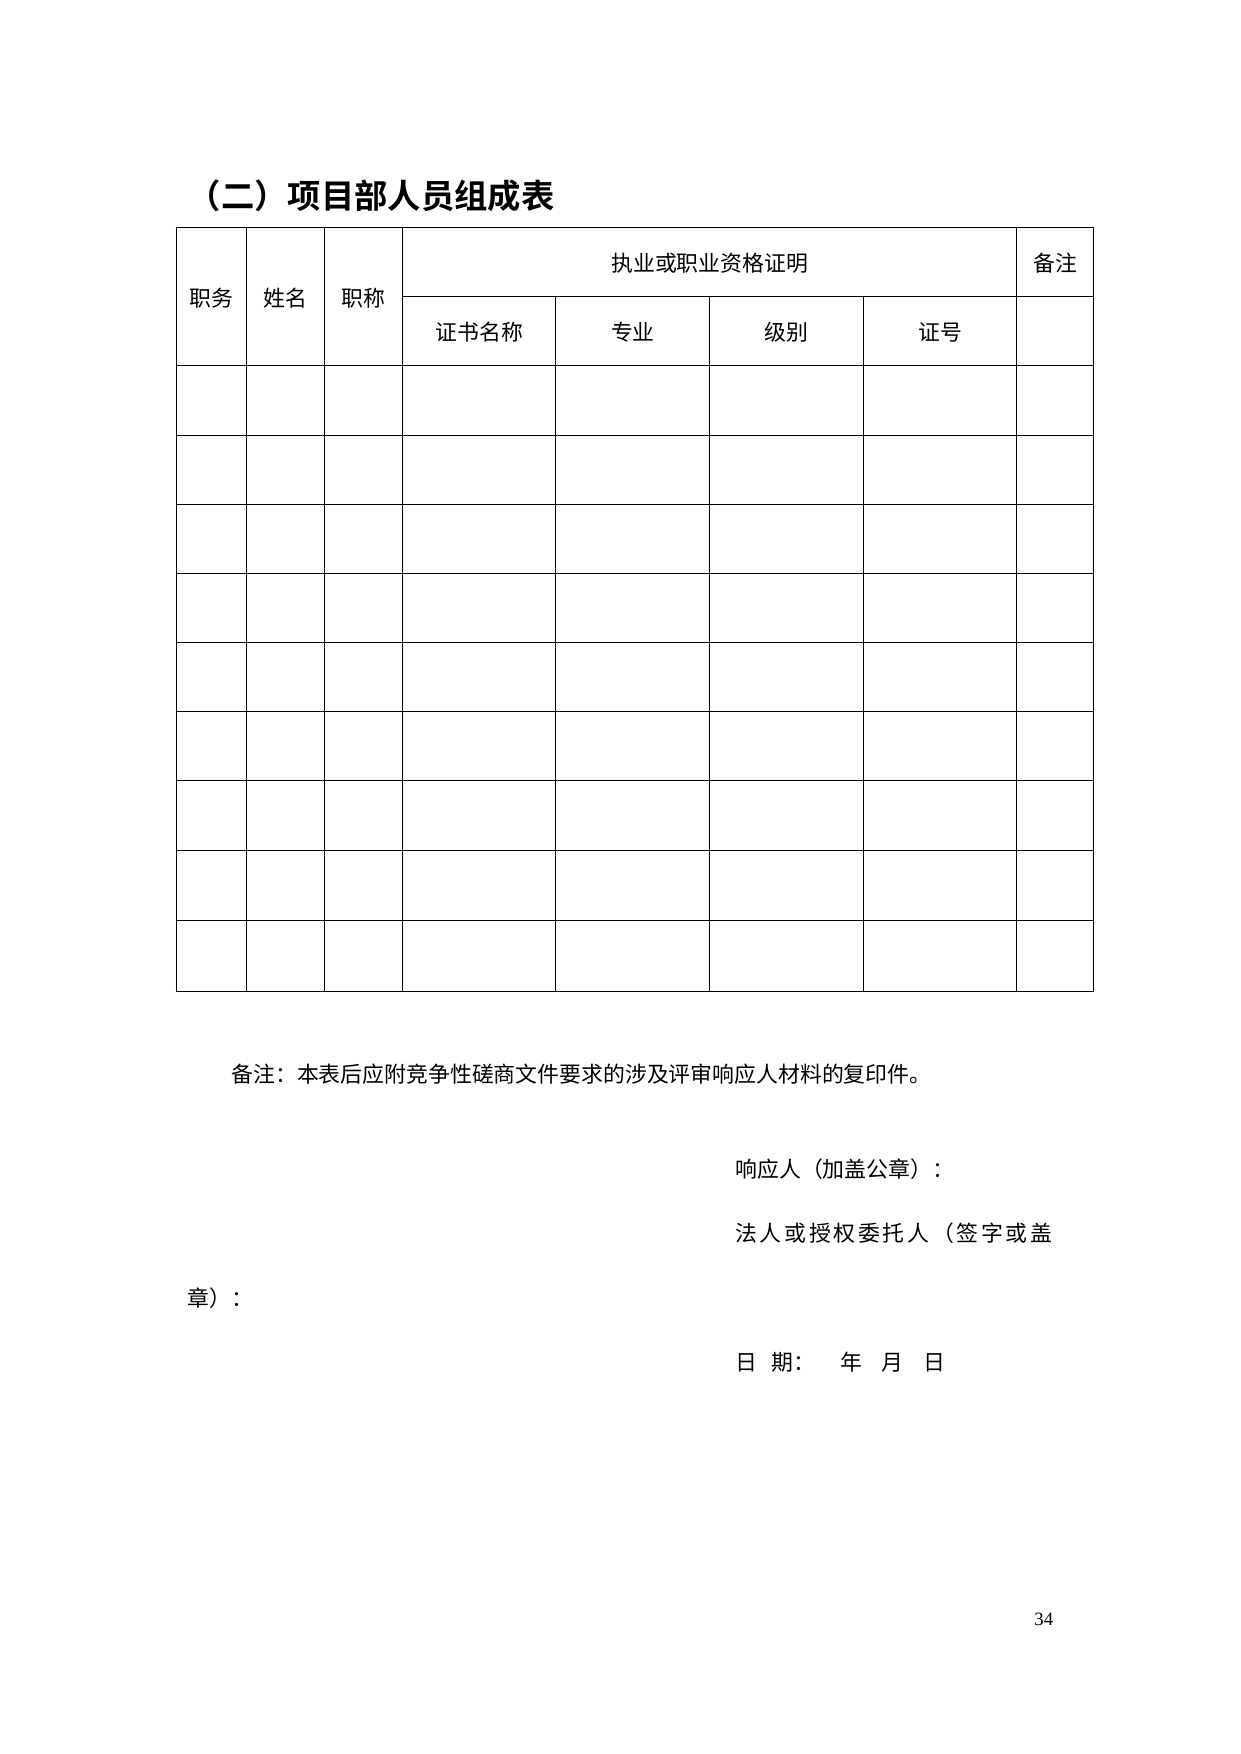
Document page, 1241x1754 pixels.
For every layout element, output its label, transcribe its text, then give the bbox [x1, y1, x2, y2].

table_cell [177, 643, 246, 711]
table_cell [556, 851, 709, 920]
table_cell [325, 921, 402, 991]
table_cell [325, 436, 402, 504]
table_cell [710, 366, 863, 434]
table_cell [556, 781, 709, 849]
table_cell [403, 574, 555, 642]
table_cell [325, 781, 402, 849]
text （二）项目部人员组成表 [187, 162, 1053, 227]
table_cell [864, 505, 1016, 573]
table_cell [1017, 436, 1093, 504]
table_header 职务 [177, 228, 246, 365]
table_cell [403, 505, 555, 573]
table_cell [177, 436, 246, 504]
table_cell [325, 712, 402, 780]
table_cell [403, 436, 555, 504]
table_cell [1017, 366, 1093, 434]
table_cell [247, 643, 324, 711]
table_cell [403, 781, 555, 849]
table_cell [1017, 574, 1093, 642]
table_cell [1017, 643, 1093, 711]
table_cell [177, 781, 246, 849]
table_cell [403, 643, 555, 711]
table_header 备注 [1017, 228, 1093, 296]
table_cell [1017, 712, 1093, 780]
table_cell [864, 574, 1016, 642]
table_cell [556, 921, 709, 991]
table_cell [556, 366, 709, 434]
text 备注：本表后应附竞争性磋商文件要求的涉及评审响应人材料的复印件。 [187, 1057, 1053, 1089]
table_cell [864, 366, 1016, 434]
table_cell [556, 712, 709, 780]
table_cell [710, 643, 863, 711]
table_cell [325, 851, 402, 920]
table_cell [710, 712, 863, 780]
table_cell [177, 851, 246, 920]
table_cell [1017, 781, 1093, 849]
text 法人或授权委托人（签字或盖章）： [187, 1216, 1053, 1313]
table_cell [247, 921, 324, 991]
table_cell [247, 851, 324, 920]
table_cell [710, 851, 863, 920]
table_cell [864, 712, 1016, 780]
table_header 职称 [325, 228, 402, 365]
table_cell [247, 436, 324, 504]
table_cell [403, 851, 555, 920]
table_cell [1017, 505, 1093, 573]
table_cell [864, 643, 1016, 711]
text 日 期： 年 月 日 [187, 1345, 1053, 1377]
table_cell 证号 [864, 297, 1016, 365]
table_cell [556, 505, 709, 573]
table_cell [325, 505, 402, 573]
table_cell [864, 921, 1016, 991]
table_cell [710, 505, 863, 573]
table_cell [556, 643, 709, 711]
table_cell [1017, 921, 1093, 991]
table_cell [864, 851, 1016, 920]
table_cell 专业 [556, 297, 709, 365]
table_cell [556, 574, 709, 642]
table_cell [1017, 297, 1093, 365]
table_cell [177, 505, 246, 573]
table_header 执业或职业资格证明 [403, 228, 1016, 296]
table_cell [710, 921, 863, 991]
table_cell [325, 574, 402, 642]
table_cell [177, 366, 246, 434]
table_cell [177, 574, 246, 642]
table_cell [247, 366, 324, 434]
table_header 姓名 [247, 228, 324, 365]
table_cell [325, 366, 402, 434]
table_cell [177, 921, 246, 991]
table_cell [710, 574, 863, 642]
table_cell [864, 781, 1016, 849]
table_cell [403, 921, 555, 991]
table_cell [247, 574, 324, 642]
table_cell [864, 436, 1016, 504]
table_cell [325, 643, 402, 711]
table_cell 证书名称 [403, 297, 555, 365]
table_cell [247, 781, 324, 849]
table_cell [1017, 851, 1093, 920]
table_cell [247, 712, 324, 780]
table_cell [403, 366, 555, 434]
table_cell [710, 436, 863, 504]
text 响应人（加盖公章）： [187, 1152, 1053, 1184]
table_cell [710, 781, 863, 849]
table_cell [177, 712, 246, 780]
table_cell [247, 505, 324, 573]
table_cell [556, 436, 709, 504]
table_cell [403, 712, 555, 780]
table_cell 级别 [710, 297, 863, 365]
